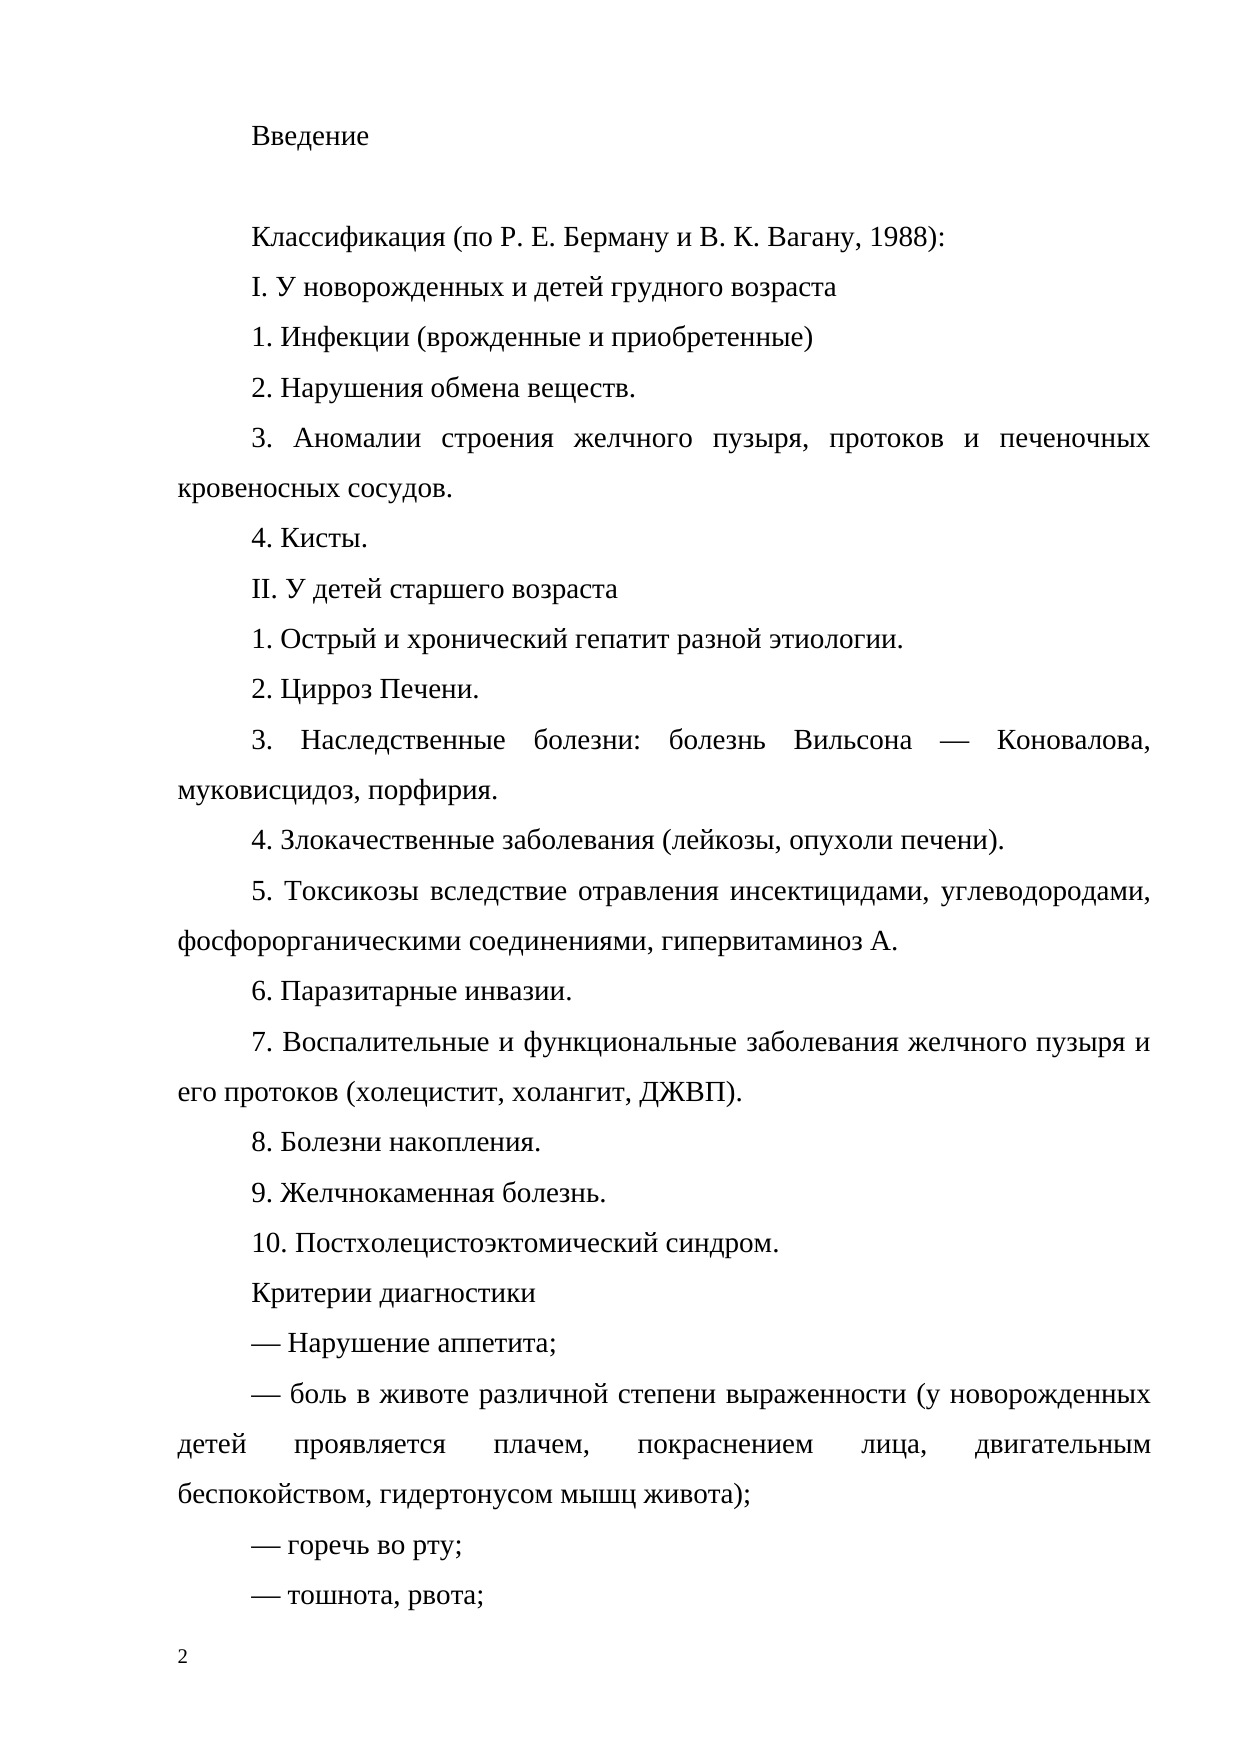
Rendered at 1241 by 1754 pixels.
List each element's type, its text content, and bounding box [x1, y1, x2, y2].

text — Нарушение аппетита; [177, 1326, 1152, 1359]
text Введение [177, 118, 1152, 152]
text 1. Инфекции (врожденные и приобретенные) [177, 319, 1152, 353]
text I. У новорожденных и детей грудного возраста [177, 269, 1152, 303]
text 2. Цирроз Печени. [177, 672, 1152, 705]
text 6. Паразитарные инвазии. [177, 973, 1152, 1007]
text 4. Злокачественные заболевания (лейкозы, опухоли печени). [177, 822, 1152, 856]
text Критерии диагностики [177, 1275, 1152, 1309]
text 9. Желчнокаменная болезнь. [177, 1175, 1152, 1208]
text 7. Воспалительные и функциональные заболевания желчного пузыря и его протоков (холецистит, холангит, ДЖВП). [177, 1024, 1152, 1108]
text — тошнота, рвота; [177, 1577, 1152, 1611]
text Классификация (по Р. Е. Берману и В. К. Вагану, 1988): [177, 219, 1152, 252]
text 3. Наследственные болезни: болезнь Вильсона — Коновалова, муковисцидоз, порфирия. [177, 722, 1152, 806]
text 8. Болезни накопления. [177, 1124, 1152, 1158]
text 5. Токсикозы вследствие отравления инсектицидами, углеводородами, фосфорорганическими соединениями, гипервитаминоз А. [177, 873, 1152, 957]
text 10. Постхолецистоэктомический синдром. [177, 1225, 1152, 1258]
text 2. Нарушения обмена веществ. [177, 370, 1152, 403]
text — боль в животе различной степени выраженности (у новорожденных детей проявляется плачем, покраснением лица, двигательным беспокойством, гидертонусом мышц живота); [177, 1376, 1152, 1510]
text 4. Кисты. [177, 521, 1152, 554]
text 3. Аномалии строения желчного пузыря, протоков и печеночных кровеносных сосудов. [177, 420, 1152, 504]
text 1. Острый и хронический гепатит разной этиологии. [177, 621, 1152, 655]
text II. У детей старшего возраста [177, 571, 1152, 604]
text — горечь во рту; [177, 1527, 1152, 1560]
